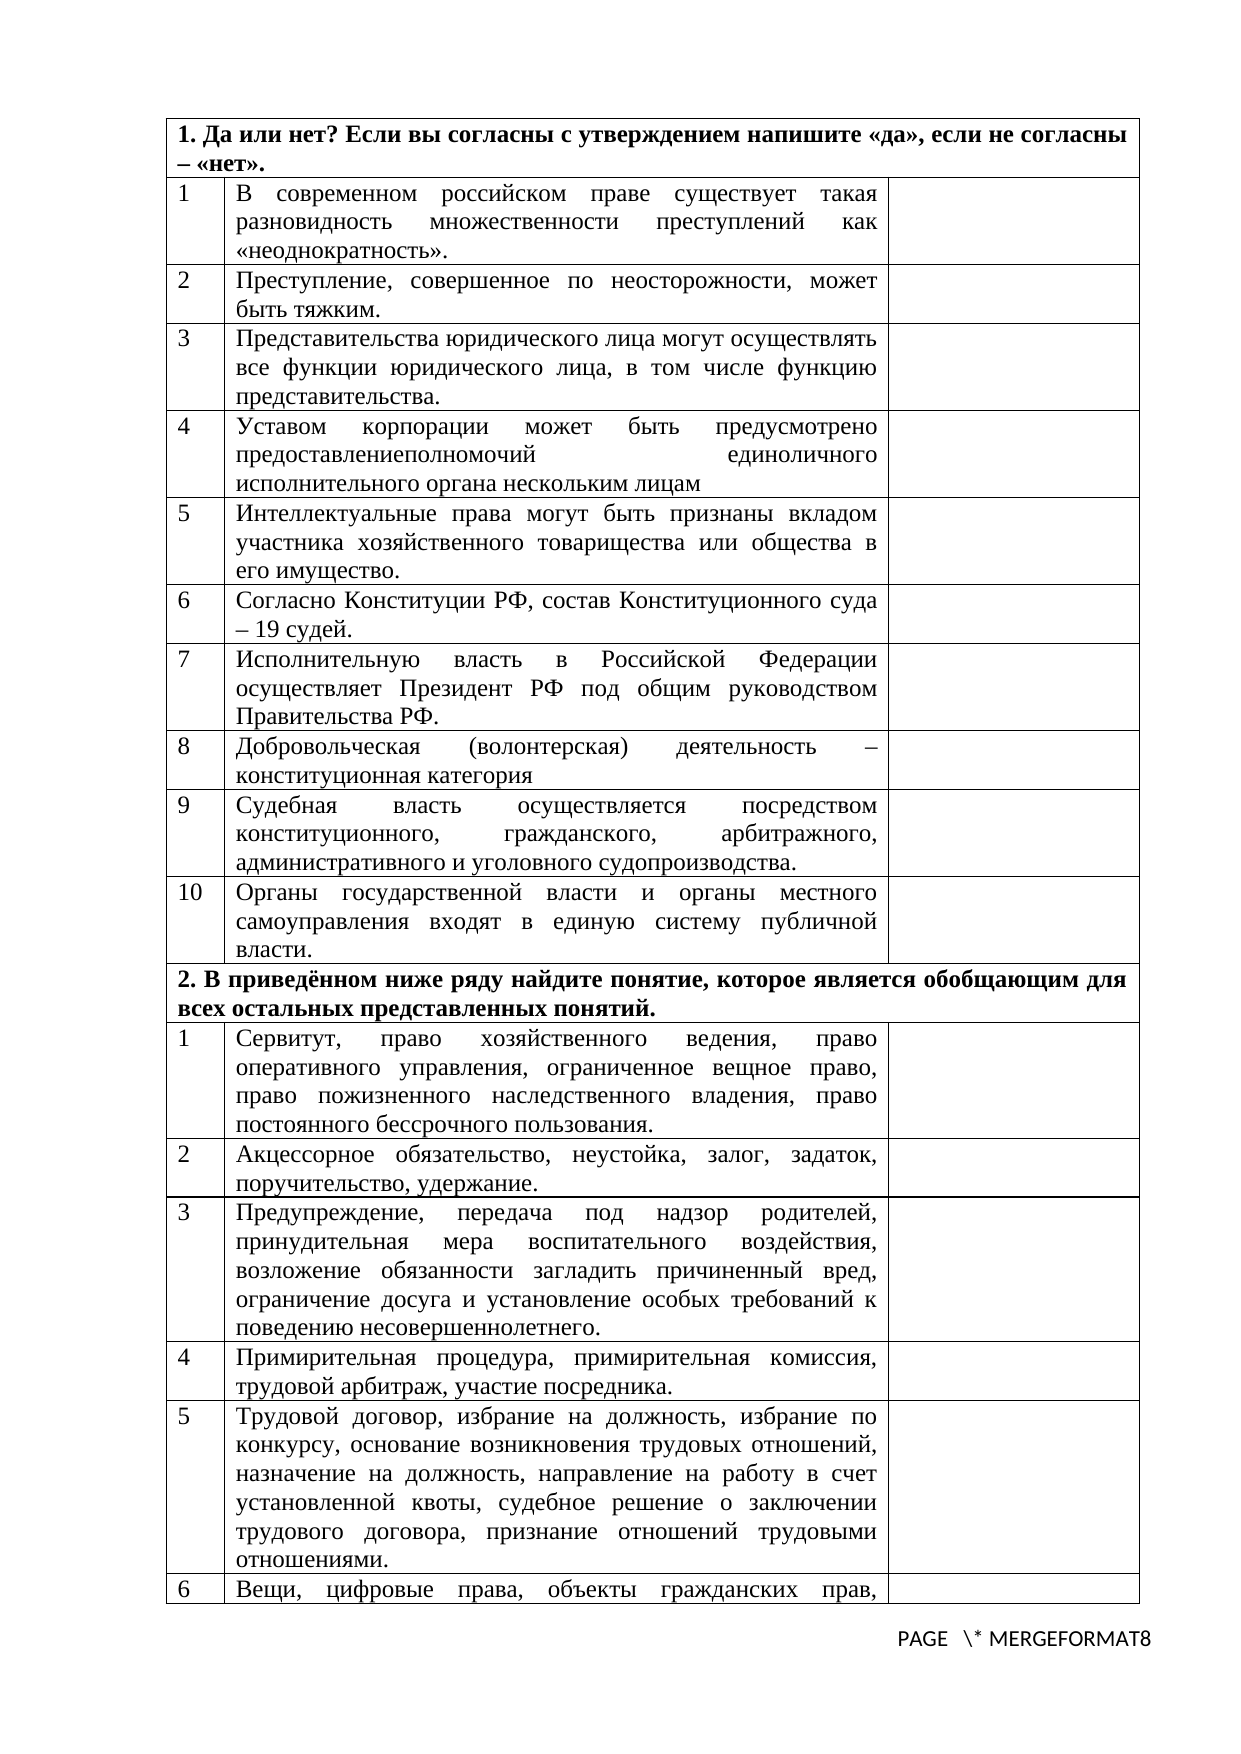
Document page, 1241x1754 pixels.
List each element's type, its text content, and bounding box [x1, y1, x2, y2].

table_cell 1 [167, 1023, 224, 1138]
table_cell В современном российском праве существует такая разновидность множественности преступлений как «неоднократность». [225, 178, 888, 264]
table_cell [889, 324, 1139, 410]
table_cell Уставом корпорации может быть предусмотрено предоставлениеполномочий единоличного исполнительного органа нескольким лицам [225, 411, 888, 497]
table_cell Примирительная процедура, примирительная комиссия, трудовой арбитраж, участие посредника. [225, 1342, 888, 1400]
table_cell Трудовой договор, избрание на должность, избрание по конкурсу, основание возникновения трудовых отношений, назначение на должность, направление на работу в счет установленной квоты, судебное решение о заключении трудового договора, признание отношений трудовыми отношениями. [225, 1401, 888, 1573]
table_cell Интеллектуальные права могут быть признаны вкладом участника хозяйственного товарищества или общества в его имущество. [225, 498, 888, 584]
table_cell [889, 498, 1139, 584]
table_header 1. Да или нет? Если вы согласны с утверждением напишите «да», если не согласны – «нет». [167, 119, 1139, 177]
table_cell [889, 877, 1139, 963]
table_cell 4 [167, 411, 224, 497]
table_cell [889, 1401, 1139, 1573]
table_cell 3 [167, 1198, 224, 1341]
table_cell [889, 731, 1139, 789]
table_cell Органы государственной власти и органы местного самоуправления входят в единую систему публичной власти. [225, 877, 888, 963]
table_cell 3 [167, 324, 224, 410]
table_cell Преступление, совершенное по неосторожности, может быть тяжким. [225, 265, 888, 322]
table_cell Сервитут, право хозяйственного ведения, право оперативного управления, ограниченное вещное право, право пожизненного наследственного владения, право постоянного бессрочного пользования. [225, 1023, 888, 1138]
table_cell 9 [167, 790, 224, 876]
table_cell Акцессорное обязательство, неустойка, залог, задаток, поручительство, удержание. [225, 1139, 888, 1196]
table_cell 8 [167, 731, 224, 789]
table_cell [889, 790, 1139, 876]
table_cell Исполнительную власть в Российской Федерации осуществляет Президент РФ под общим руководством Правительства РФ. [225, 644, 888, 730]
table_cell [225, 1574, 888, 1603]
table_cell 10 [167, 877, 224, 963]
table_cell 5 [167, 1401, 224, 1573]
table_cell [889, 1342, 1139, 1400]
table_cell Добровольческая (волонтерская) деятельность – конституционная категория [225, 731, 888, 789]
table_cell [889, 178, 1139, 264]
table_cell [889, 1574, 1139, 1603]
table_cell Согласно Конституции РФ, состав Конституционного суда – 19 судей. [225, 585, 888, 643]
table_cell 2. В приведённом ниже ряду найдите понятие, которое является обобщающим для всех остальных представленных понятий. [167, 964, 1139, 1022]
table_cell [889, 265, 1139, 322]
table_cell [889, 1139, 1139, 1196]
table_cell 2 [167, 265, 224, 322]
table_cell [889, 411, 1139, 497]
table_cell 4 [167, 1342, 224, 1400]
table_cell Предупреждение, передача под надзор родителей, принудительная мера воспитательного воздействия, возложение обязанности загладить причиненный вред, ограничение досуга и установление особых требований к поведению несовершеннолетнего. [225, 1198, 888, 1341]
table_cell 2 [167, 1139, 224, 1196]
table_cell [889, 1023, 1139, 1138]
table_cell Представительства юридического лица могут осуществлять все функции юридического лица, в том числе функцию представительства. [225, 324, 888, 410]
table_cell 5 [167, 498, 224, 584]
table_cell [889, 1198, 1139, 1341]
table_cell 1 [167, 178, 224, 264]
table_cell Судебная власть осуществляется посредством конституционного, гражданского, арбитражного, административного и уголовного судопроизводства. [225, 790, 888, 876]
table_cell [889, 585, 1139, 643]
table_cell 6 [167, 1574, 224, 1603]
table_cell 7 [167, 644, 224, 730]
table_cell [889, 644, 1139, 730]
table_cell 6 [167, 585, 224, 643]
